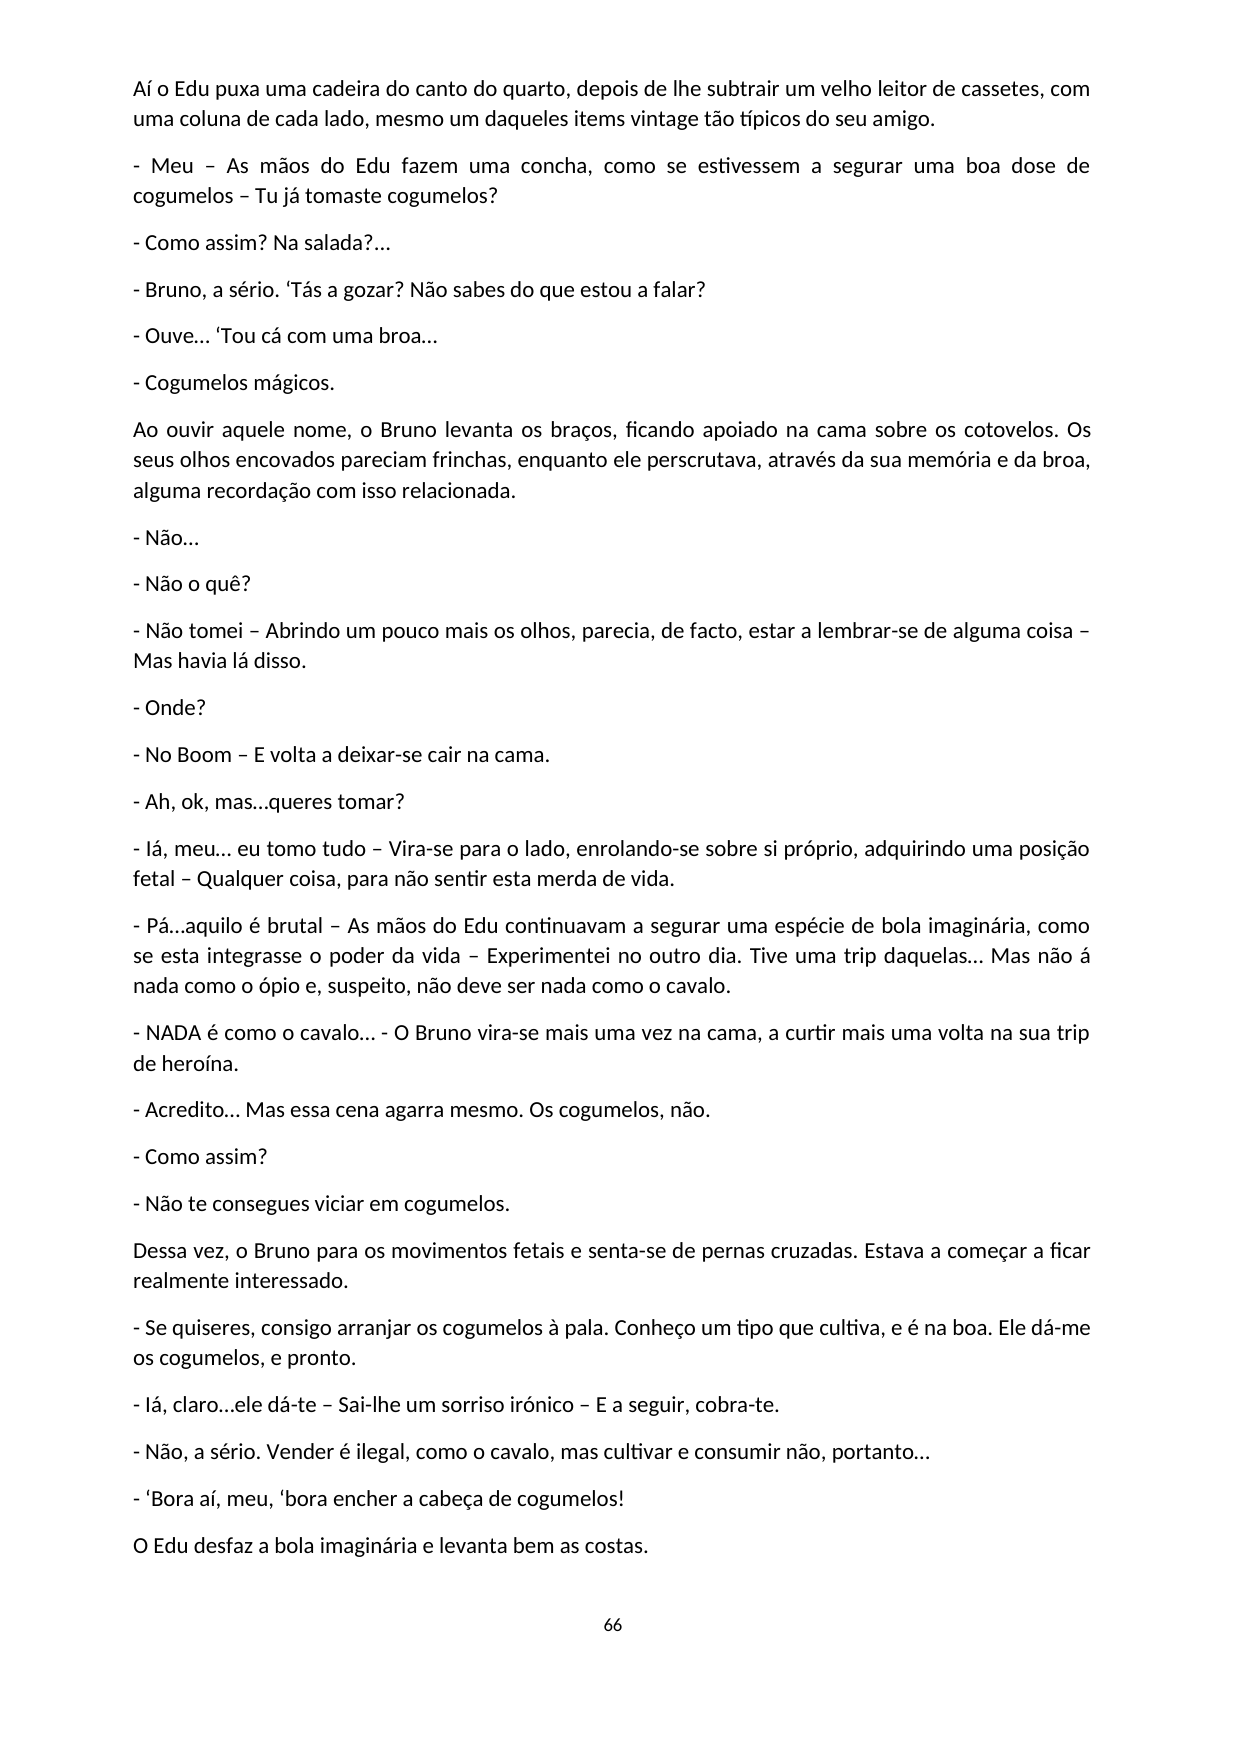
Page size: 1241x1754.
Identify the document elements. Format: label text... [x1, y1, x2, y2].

text - Iá, meu… eu tomo tudo – Vira-se para o lado, enrolando-se sobre si próprio, adquirindo uma posição fetal – Qualquer coisa, para não sentir esta merda de vida. [133, 834, 1093, 892]
text - Não o quê? [133, 569, 1093, 598]
text Dessa vez, o Bruno para os movimentos fetais e senta-se de pernas cruzadas. Estava a começar a ficar realmente interessado. [133, 1236, 1093, 1294]
text - Meu – As mãos do Edu fazem uma concha, como se estivessem a segurar uma boa dose de cogumelos – Tu já tomaste cogumelos? [133, 151, 1093, 209]
text - Onde? [133, 693, 1093, 722]
text - ‘Bora aí, meu, ‘bora encher a cabeça de cogumelos! [133, 1484, 1093, 1512]
text - Ouve… ‘Tou cá com uma broa… [133, 322, 1093, 350]
text - Não, a sério. Vender é ilegal, como o cavalo, mas cultivar e consumir não, portanto… [133, 1437, 1093, 1465]
text - Não te consegues viciar em cogumelos. [133, 1189, 1093, 1217]
text - Não tomei – Abrindo um pouco mais os olhos, parecia, de facto, estar a lembrar-se de alguma coisa – Mas havia lá disso. [133, 616, 1093, 675]
text O Edu desfaz a bola imaginária e levanta bem as costas. [133, 1531, 1093, 1559]
text Ao ouvir aquele nome, o Bruno levanta os braços, ficando apoiado na cama sobre os cotovelos. Os seus olhos encovados pareciam frinchas, enquanto ele perscrutava, através da sua memória e da broa, alguma recordação com isso relacionada. [133, 415, 1093, 504]
text - Pá…aquilo é brutal – As mãos do Edu continuavam a segurar uma espécie de bola imaginária, como se esta integrasse o poder da vida – Experimentei no outro dia. Tive uma trip daquelas… Mas não á nada como o ópio e, suspeito, não deve ser nada como o cavalo. [133, 911, 1093, 1000]
text - Ah, ok, mas…queres tomar? [133, 787, 1093, 815]
text - Bruno, a sério. ‘Tás a gozar? Não sabes do que estou a falar? [133, 275, 1093, 303]
text - Acredito… Mas essa cena agarra mesmo. Os cogumelos, não. [133, 1096, 1093, 1124]
text - No Boom – E volta a deixar-se cair na cama. [133, 740, 1093, 768]
text - Como assim? Na salada?... [133, 228, 1093, 256]
text - Se quiseres, consigo arranjar os cogumelos à pala. Conheço um tipo que cultiva, e é na boa. Ele dá-me os cogumelos, e pronto. [133, 1313, 1093, 1372]
text - Não… [133, 523, 1093, 551]
text - Cogumelos mágicos. [133, 368, 1093, 397]
text - NADA é como o cavalo… - O Bruno vira-se mais uma vez na cama, a curtir mais uma volta na sua trip de heroína. [133, 1018, 1093, 1077]
text - Iá, claro…ele dá-te – Sai-lhe um sorriso irónico – E a seguir, cobra-te. [133, 1390, 1093, 1418]
text Aí o Edu puxa uma cadeira do canto do quarto, depois de lhe subtrair um velho leitor de cassetes, com uma coluna de cada lado, mesmo um daqueles items vintage tão típicos do seu amigo. [133, 74, 1093, 132]
text - Como assim? [133, 1142, 1093, 1171]
